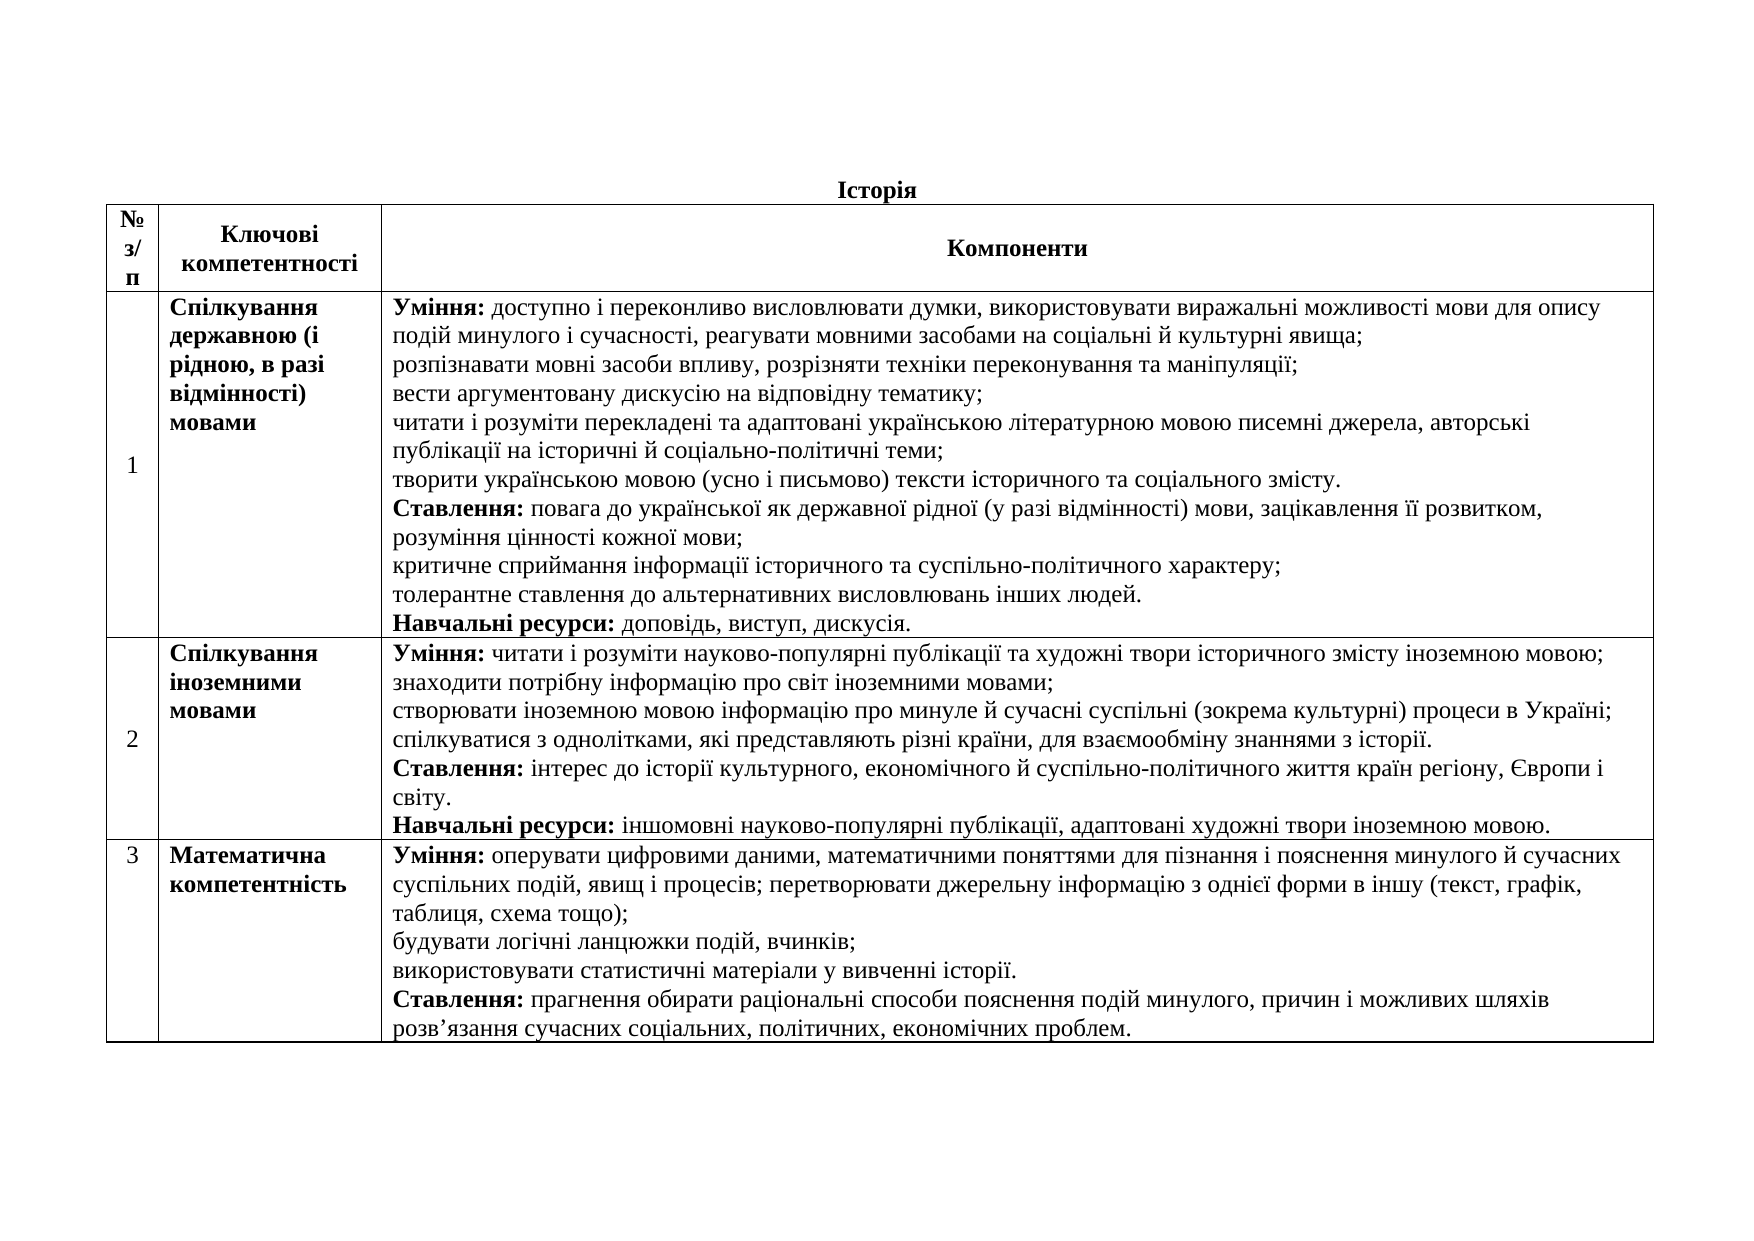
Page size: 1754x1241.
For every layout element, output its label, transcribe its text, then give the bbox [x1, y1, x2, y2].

table_cell 1 [107, 292, 158, 637]
table_cell 2 [107, 638, 158, 839]
text Історія [118, 175, 1636, 203]
table_header Компоненти [382, 205, 1653, 291]
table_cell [382, 840, 1653, 1041]
table_cell Спілкування державною (і рідною, в разі відмінності) мовами [159, 292, 381, 637]
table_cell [159, 840, 381, 1041]
table_cell 3 [107, 840, 158, 1041]
table_cell Уміння: читати і розуміти науково-популярні публікації та художні твори історичного змісту іноземною мовою; знаходити потрібну інформацію про світ іноземними мовами; створювати іноземною мовою інформацію про минуле й сучасні суспільні (зокрема культурні) процеси в Україні; спілкуватися з однолітками, які представляють різні країни, для взаємообміну знаннями з історії. Ставлення: інтерес до історії культурного, економічного й суспільно-політичного життя країн регіону, Європи і світу. Навчальні ресурси: іншомовні науково-популярні публікації, адаптовані художні твори іноземною мовою. [382, 638, 1653, 839]
table_cell Уміння: доступно і переконливо висловлювати думки, використовувати виражальні можливості мови для опису подій минулого і сучасності, реагувати мовними засобами на соціальні й культурні явища; розпізнавати мовні засоби впливу, розрізняти техніки переконування та маніпуляції; вести аргументовану дискусію на відповідну тематику; читати і розуміти перекладені та адаптовані українською літературною мовою писемні джерела, авторські публікації на історичні й соціально-політичні теми; творити українською мовою (усно і письмово) тексти історичного та соціального змісту. Ставлення: повага до української як державної рідної (у разі відмінності) мови, зацікавлення її розвитком, розуміння цінності кожної мови; критичне сприймання інформації історичного та суспільно-політичного характеру; толерантне ставлення до альтернативних висловлювань інших людей. Навчальні ресурси: доповідь, виступ, дискусія. [382, 292, 1653, 637]
table_header № з/п [107, 205, 158, 291]
table_cell Спілкування іноземними мовами [159, 638, 381, 839]
table_header Ключові компетентності [159, 205, 381, 291]
